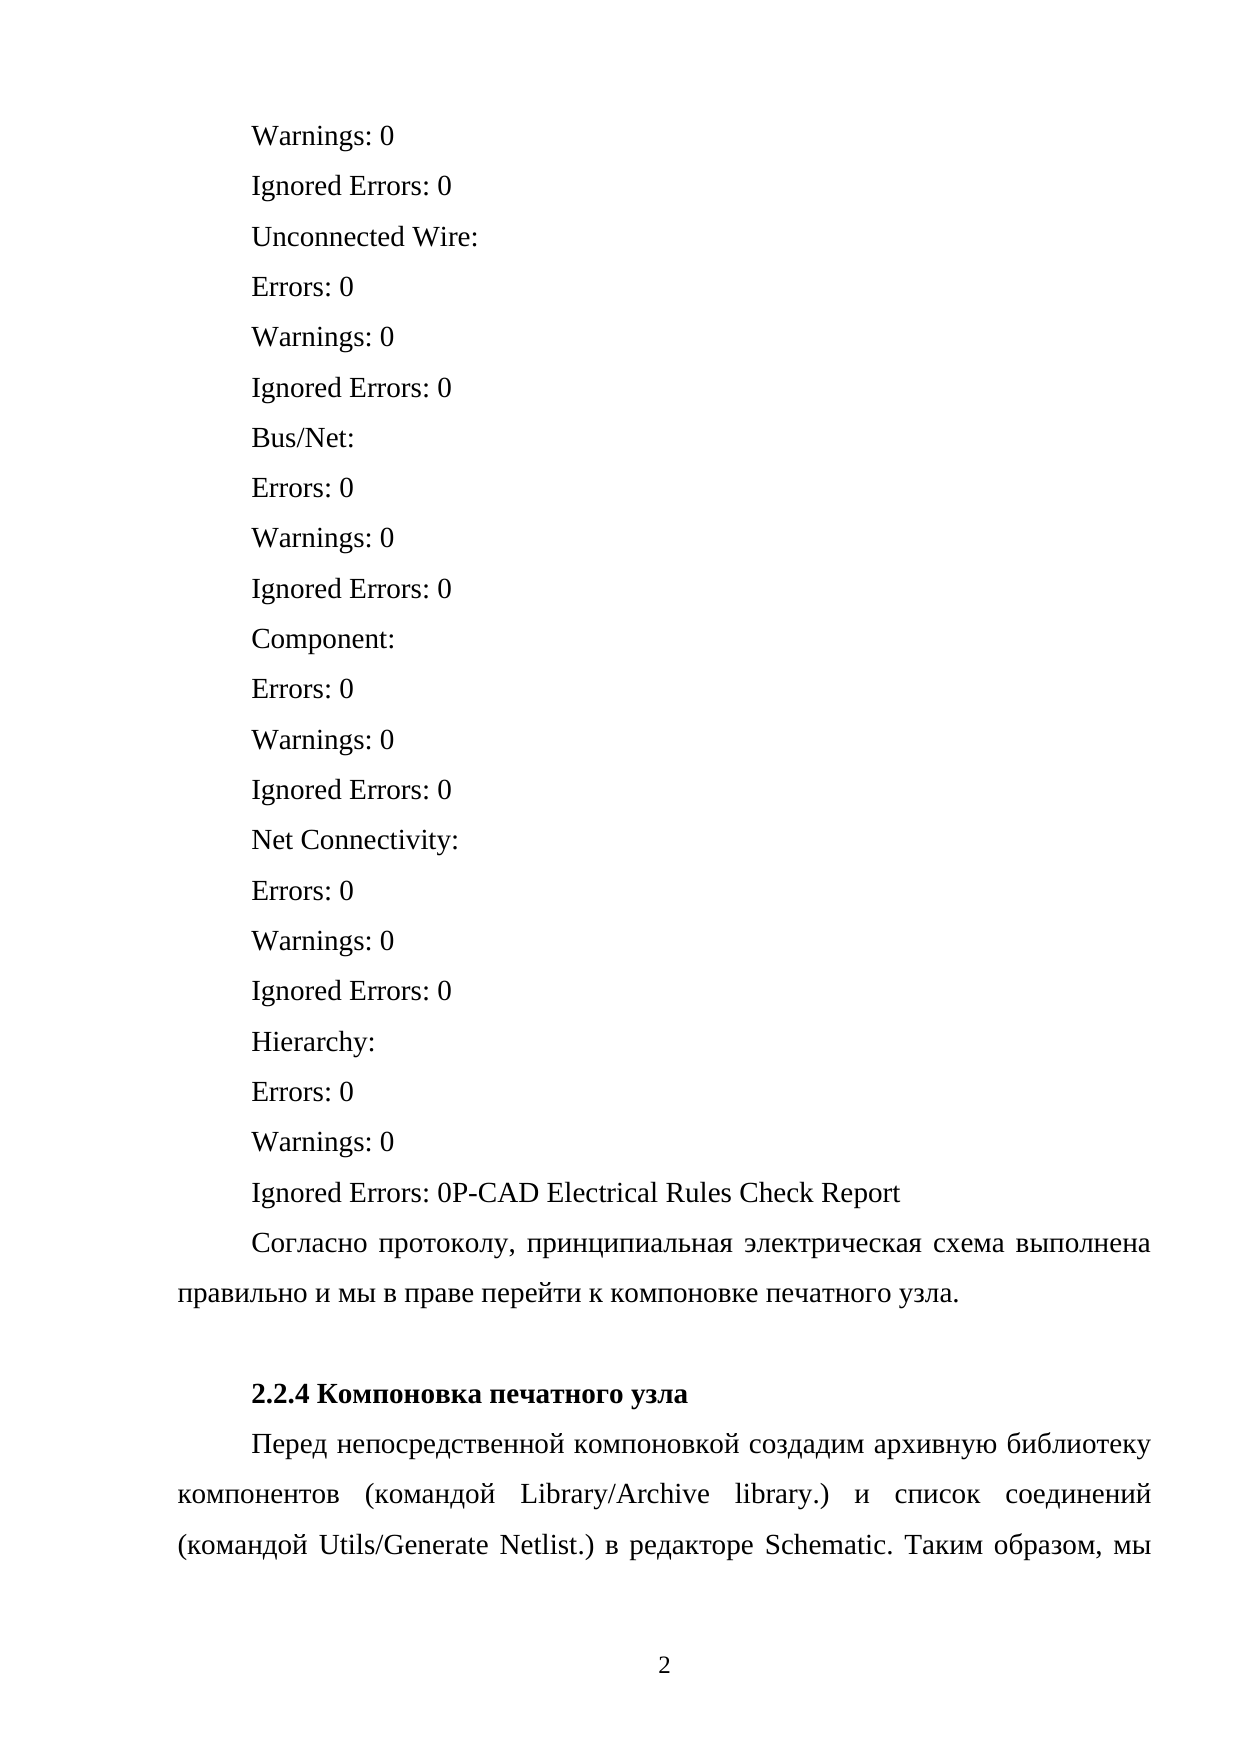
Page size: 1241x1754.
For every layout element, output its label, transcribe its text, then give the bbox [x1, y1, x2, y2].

text Bus/Net: [177, 420, 1152, 453]
text Component: [177, 621, 1152, 655]
text 2.2.4 Компоновка печатного узла [177, 1376, 1152, 1409]
text Warnings: 0 [177, 1124, 1152, 1158]
text Errors: 0 [177, 672, 1152, 705]
text Hierarchy: [177, 1024, 1152, 1057]
text Ignored Errors: 0P-CAD Electrical Rules Check Report [177, 1175, 1152, 1208]
text Warnings: 0 [177, 521, 1152, 554]
text Ignored Errors: 0 [177, 973, 1152, 1007]
text Errors: 0 [177, 1074, 1152, 1108]
text Ignored Errors: 0 [177, 772, 1152, 806]
text Unconnected Wire: [177, 219, 1152, 252]
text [177, 1426, 1152, 1560]
text Errors: 0 [177, 470, 1152, 504]
text Warnings: 0 [177, 722, 1152, 755]
text Ignored Errors: 0 [177, 571, 1152, 604]
text Net Connectivity: [177, 822, 1152, 856]
text Warnings: 0 [177, 923, 1152, 957]
text Ignored Errors: 0 [177, 370, 1152, 403]
text Errors: 0 [177, 873, 1152, 906]
text Согласно протоколу, принципиальная электрическая схема выполнена правильно и мы в праве перейти к компоновке печатного узла. [177, 1225, 1152, 1309]
text Ignored Errors: 0 [177, 168, 1152, 202]
text Warnings: 0 [177, 118, 1152, 152]
text Warnings: 0 [177, 319, 1152, 353]
text Errors: 0 [177, 269, 1152, 303]
